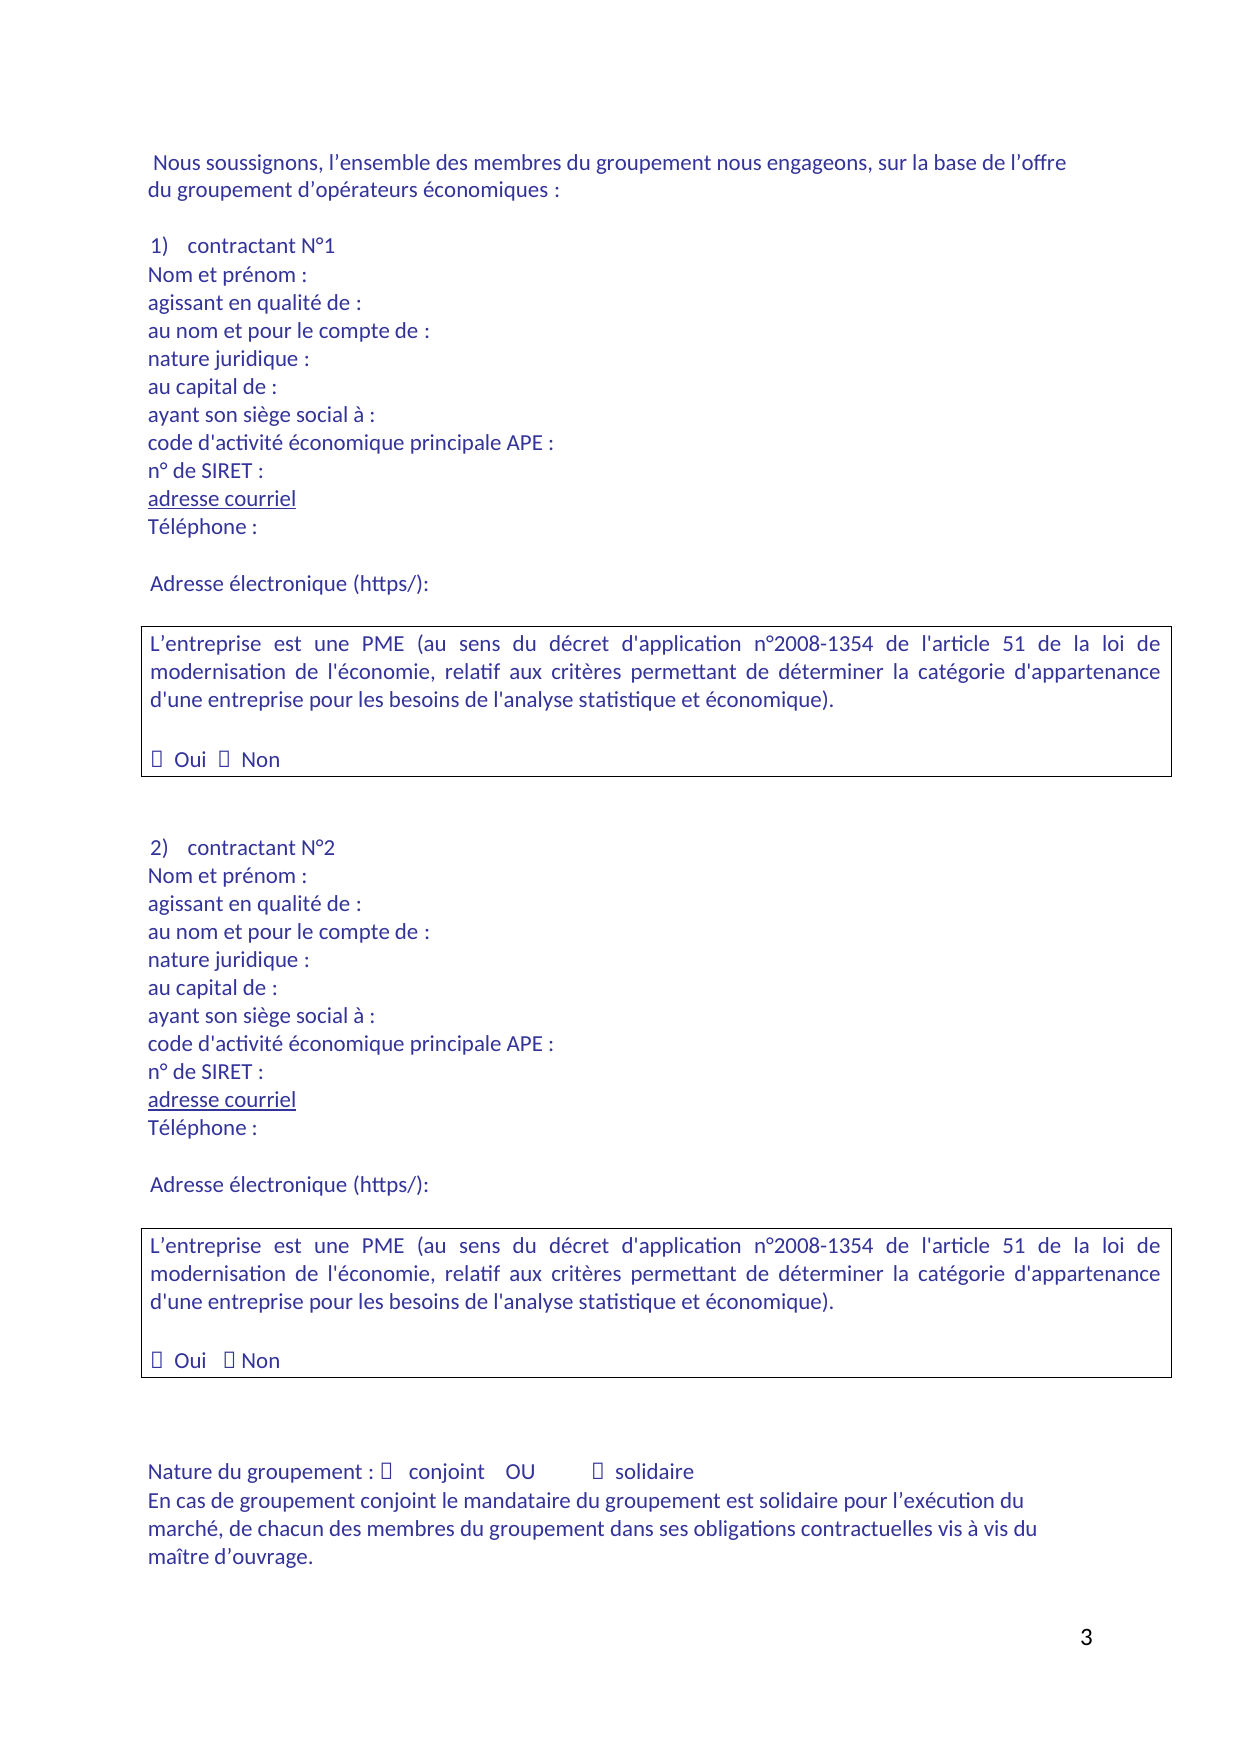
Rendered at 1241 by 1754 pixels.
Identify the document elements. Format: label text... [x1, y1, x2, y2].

text adresse courriel [148, 484, 1093, 512]
text agissant en qualité de : [148, 288, 1093, 316]
text L’entreprise est une PME (au sens du décret d'application n°2008-1354 de l'article 51 de la loi de modernisation de l'économie, relatif aux critères permettant de déterminer la catégorie d'appartenance d'une entreprise pour les besoins de l'analyse statistique et économique). [142, 627, 1171, 713]
text nature juridique : [148, 344, 1093, 372]
text Nature du groupement :  conjoint OU  solidaire [148, 1455, 1093, 1486]
text Adresse électronique (https/): [150, 569, 1162, 597]
text agissant en qualité de : [148, 889, 1093, 917]
text code d'activité économique principale APE : [148, 1029, 1093, 1057]
text Téléphone : [148, 512, 1093, 540]
text  Oui  Non [142, 739, 1171, 776]
text n° de SIRET : [148, 1057, 1093, 1085]
list contractant N°1 [150, 232, 1093, 260]
list contractant N°2 [150, 833, 1093, 861]
text Nous soussignons, l’ensemble des membres du groupement nous engageons, sur la base de l’offre du groupement d’opérateurs économiques : [148, 148, 1093, 204]
text au nom et pour le compte de : [148, 917, 1093, 945]
text En cas de groupement conjoint le mandataire du groupement est solidaire pour l’exécution du marché, de chacun des membres du groupement dans ses obligations contractuelles vis à vis du maître d’ouvrage. [148, 1486, 1093, 1570]
text Nom et prénom : [148, 260, 1093, 288]
text Nom et prénom : [148, 861, 1093, 889]
text adresse courriel [148, 1085, 1093, 1113]
text Téléphone : [148, 1113, 1093, 1141]
text code d'activité économique principale APE : [148, 428, 1093, 456]
text au nom et pour le compte de : [148, 316, 1093, 344]
text ayant son siège social à : [148, 400, 1093, 428]
text nature juridique : [148, 945, 1093, 973]
text ayant son siège social à : [148, 1001, 1093, 1029]
text Adresse électronique (https/): [150, 1170, 1162, 1198]
text au capital de : [148, 973, 1093, 1001]
text n° de SIRET : [148, 456, 1093, 484]
text  Oui  Non [142, 1341, 1171, 1377]
text L’entreprise est une PME (au sens du décret d'application n°2008-1354 de l'article 51 de la loi de modernisation de l'économie, relatif aux critères permettant de déterminer la catégorie d'appartenance d'une entreprise pour les besoins de l'analyse statistique et économique). [142, 1229, 1171, 1315]
text au capital de : [148, 372, 1093, 400]
